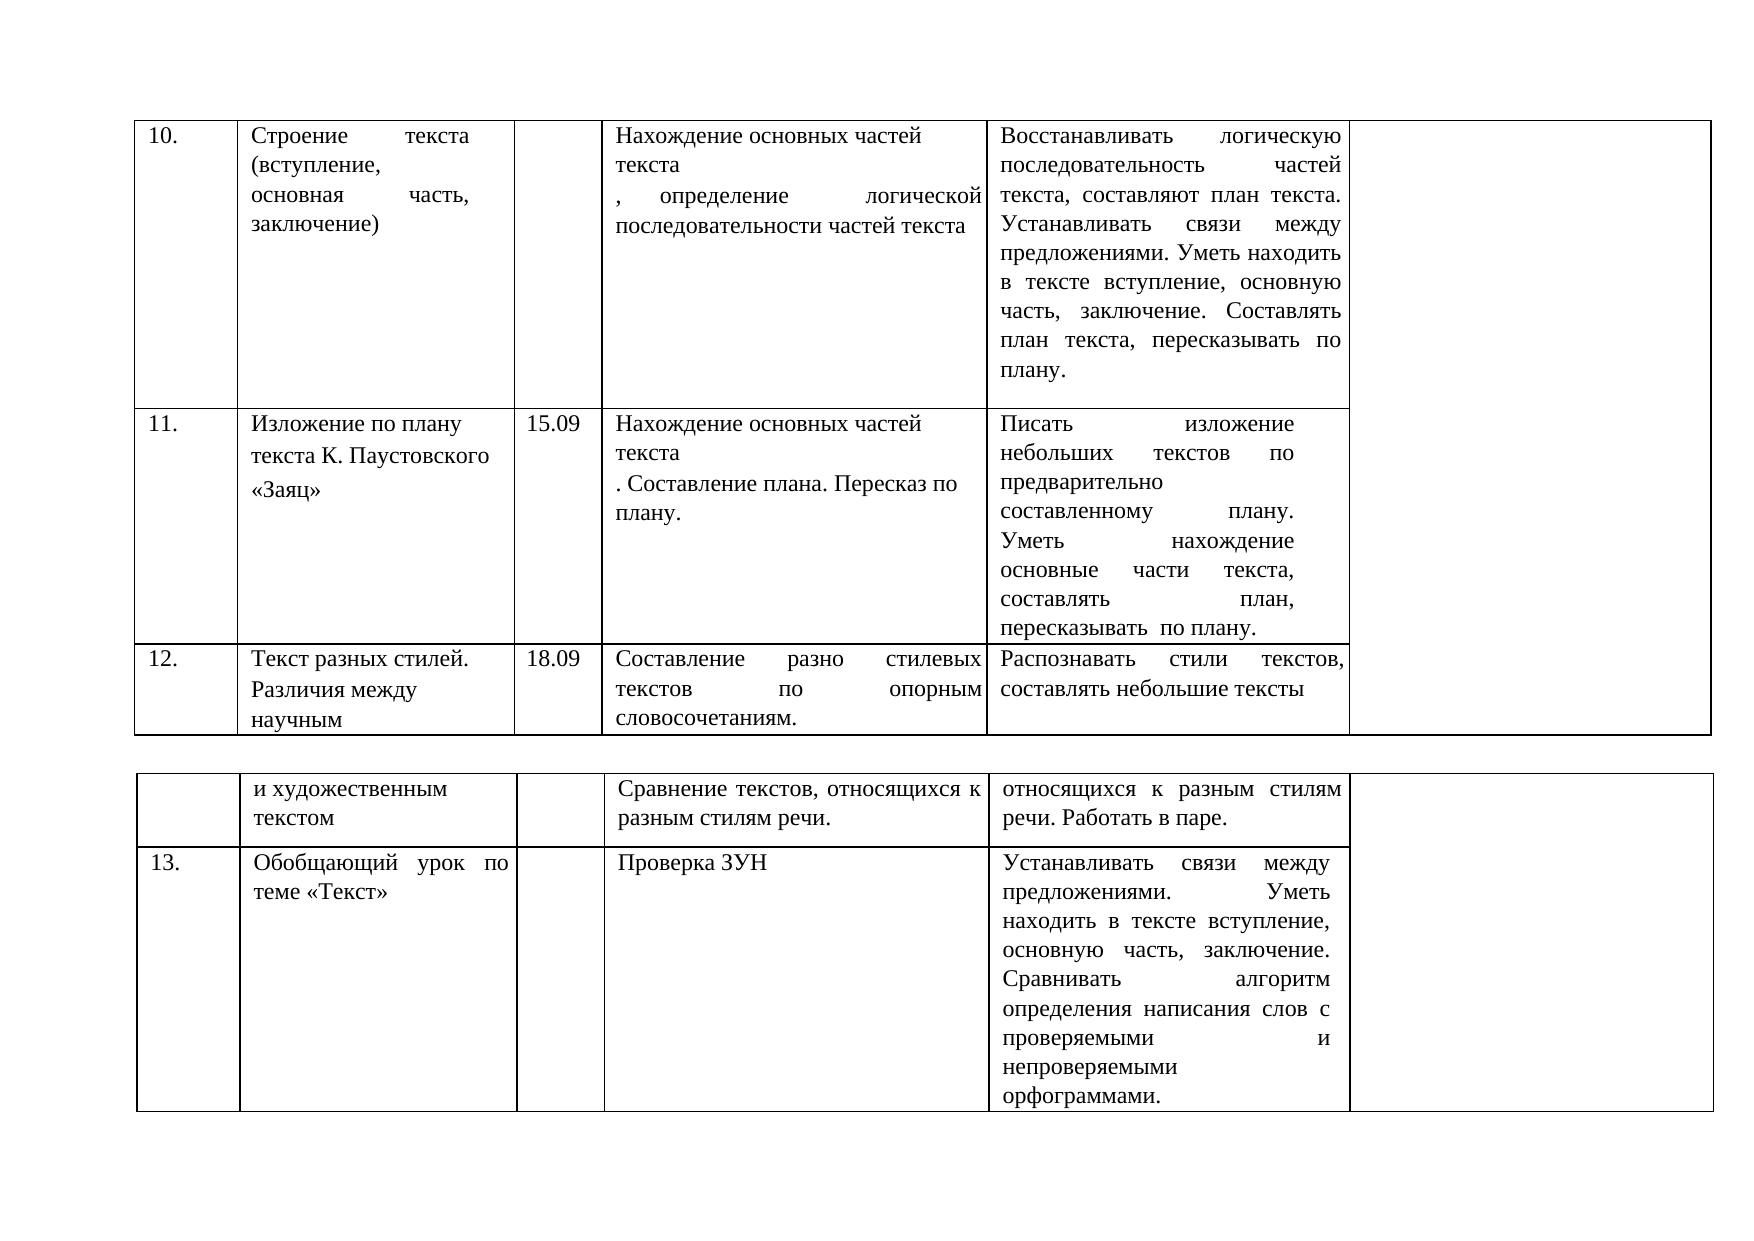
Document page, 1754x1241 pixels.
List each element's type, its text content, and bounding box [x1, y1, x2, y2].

table_cell Писать изложение небольших текстов по предварительно составленному плану. Уметь нахождение основные части текста, составлять план, пересказывать по плану. [988, 409, 1349, 643]
table_cell Устанавливать связи между предложениями. Уметь находить в тексте вступление, основную часть, заключение. Сравнивать алгоритм определения написания слов с проверяемыми и непроверяемыми орфограммами. [990, 848, 1349, 1111]
table_cell Восстанавливать логическую последовательность частей текста, составляют план текста. Устанавливать связи между предложениями. Уметь находить в тексте вступление, основную часть, заключение. Составлять план текста, пересказывать по плану. [988, 121, 1349, 407]
table_cell Распознавать стили текстов, составлять небольшие тексты [988, 645, 1349, 734]
table_cell Составление разно стилевых текстов по опорным словосочетаниям. [603, 645, 986, 734]
table_cell 13. [138, 848, 239, 1111]
table_cell Нахождение основных частей текста . Составление плана. Пересказ по плану. [603, 409, 986, 643]
table_header относящихся к разным стилям речи. Работать в паре. [990, 774, 1349, 846]
table_cell Нахождение основных частей текста , определение логической последовательности частей текста [603, 121, 986, 407]
table_cell [518, 848, 604, 1111]
table_header [518, 774, 604, 846]
table_cell 18.09 [515, 645, 601, 734]
table_cell Обобщающий урок по теме «Текст» [241, 848, 516, 1111]
table_header [1351, 774, 1713, 1111]
table_cell 10. [135, 121, 237, 407]
table_cell Проверка ЗУН [605, 848, 988, 1111]
table_header [138, 774, 239, 846]
table_cell Строение текста (вступление, основная часть, заключение) [238, 121, 514, 407]
table_cell Изложение по плану текста К. Паустовского «Заяц» [238, 409, 514, 643]
table_header Сравнение текстов, относящихся к разным стилям речи. [605, 774, 988, 846]
table_cell Текст разных стилей. Различия между научным [238, 645, 514, 734]
table_cell 15.09 [515, 409, 601, 643]
table_cell [515, 121, 601, 407]
table_cell 12. [135, 645, 237, 734]
table_header и художественным текстом [241, 774, 516, 846]
table_cell 11. [135, 409, 237, 643]
